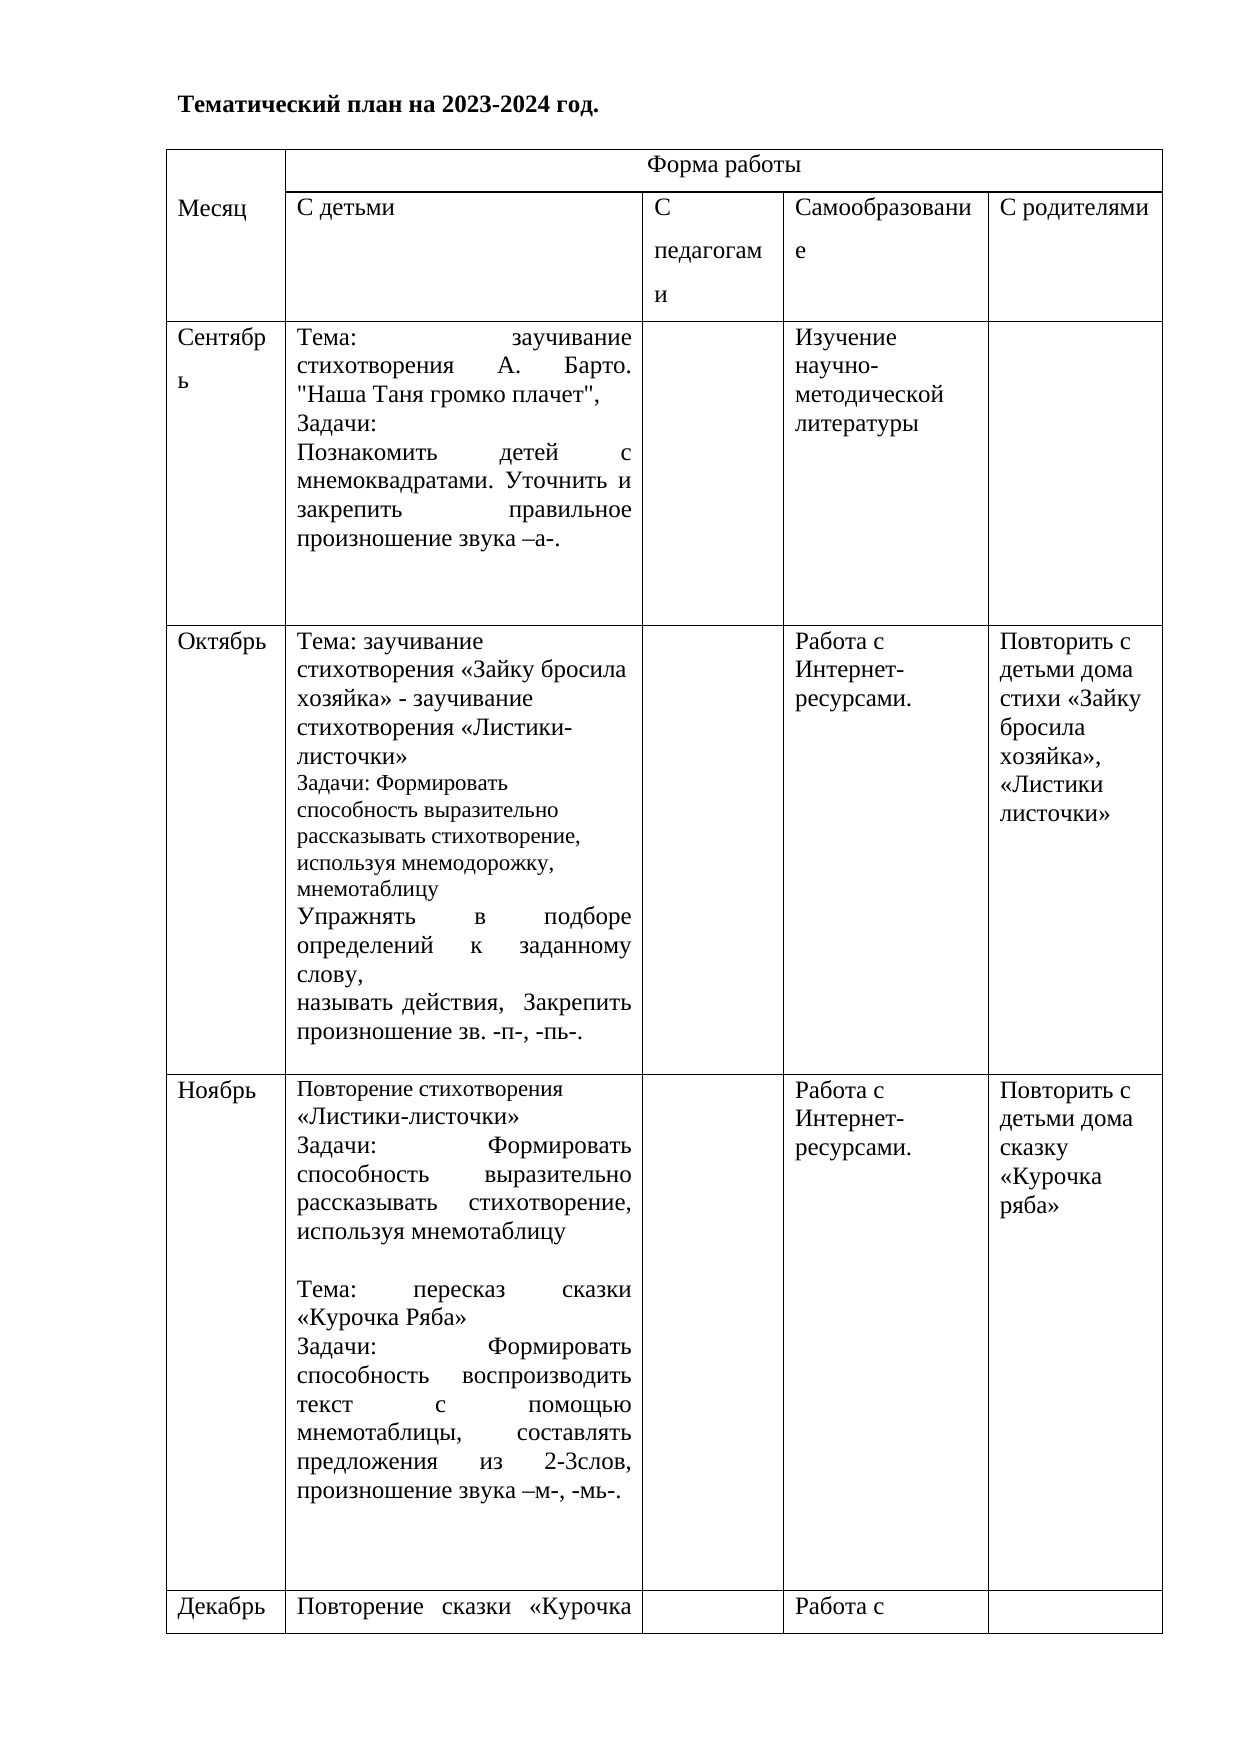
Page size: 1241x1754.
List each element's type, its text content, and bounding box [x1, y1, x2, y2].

table_header Форма работы [286, 150, 1162, 191]
table_cell [643, 626, 783, 1074]
table_cell Ноябрь [167, 1075, 285, 1590]
table_cell Самообразование [784, 193, 988, 321]
table_cell С педагогами [643, 193, 783, 321]
text Тематический план на 2023-2024 год. [177, 89, 1152, 117]
table_cell [643, 1075, 783, 1590]
table_cell Тема: заучивание стихотворения А. Барто. "Наша Таня громко плачет", Задачи: Познакомить детей с мнемоквадратами. Уточнить и закрепить правильное произношение звука –а-. [286, 322, 642, 625]
table_cell Сентябрь [167, 322, 285, 625]
table_cell Декабрь [167, 1591, 285, 1633]
table_cell [643, 1591, 783, 1633]
table_cell Повторить с детьми дома стихи «Зайку бросила хозяйка», «Листики листочки» [989, 626, 1162, 1074]
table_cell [784, 1591, 988, 1633]
table_cell Работа с Интернет-ресурсами. [784, 626, 988, 1074]
table_cell Повторение стихотворения «Листики-листочки» Задачи: Формировать способность выразительно рассказывать стихотворение, используя мнемотаблицу Тема: пересказ сказки «Курочка Ряба» Задачи: Формировать способность воспроизводить текст с помощью мнемотаблицы, составлять предложения из 2-3слов, произношение звука –м-, -мь-. [286, 1075, 642, 1590]
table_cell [286, 1591, 642, 1633]
table_cell Повторить с детьми дома сказку «Курочка ряба» [989, 1075, 1162, 1590]
table_cell Октябрь [167, 626, 285, 1074]
table_cell [989, 1591, 1162, 1633]
table_cell С детьми [286, 193, 642, 321]
table_cell Изучение научно-методической литературы [784, 322, 988, 625]
table_cell Тема: заучивание стихотворения «Зайку бросила хозяйка» - заучивание стихотворения «Листики-листочки» Задачи: Формировать способность выразительно рассказывать стихотворение, используя мнемодорожку, мнемотаблицу Упражнять в подборе определений к заданному слову, называть действия, Закрепить произношение зв. -п-, -пь-. [286, 626, 642, 1074]
table_cell Работа с Интернет-ресурсами. [784, 1075, 988, 1590]
table_cell [643, 322, 783, 625]
table_cell [989, 322, 1162, 625]
table_cell С родителями [989, 193, 1162, 321]
table_header Месяц [167, 150, 285, 321]
